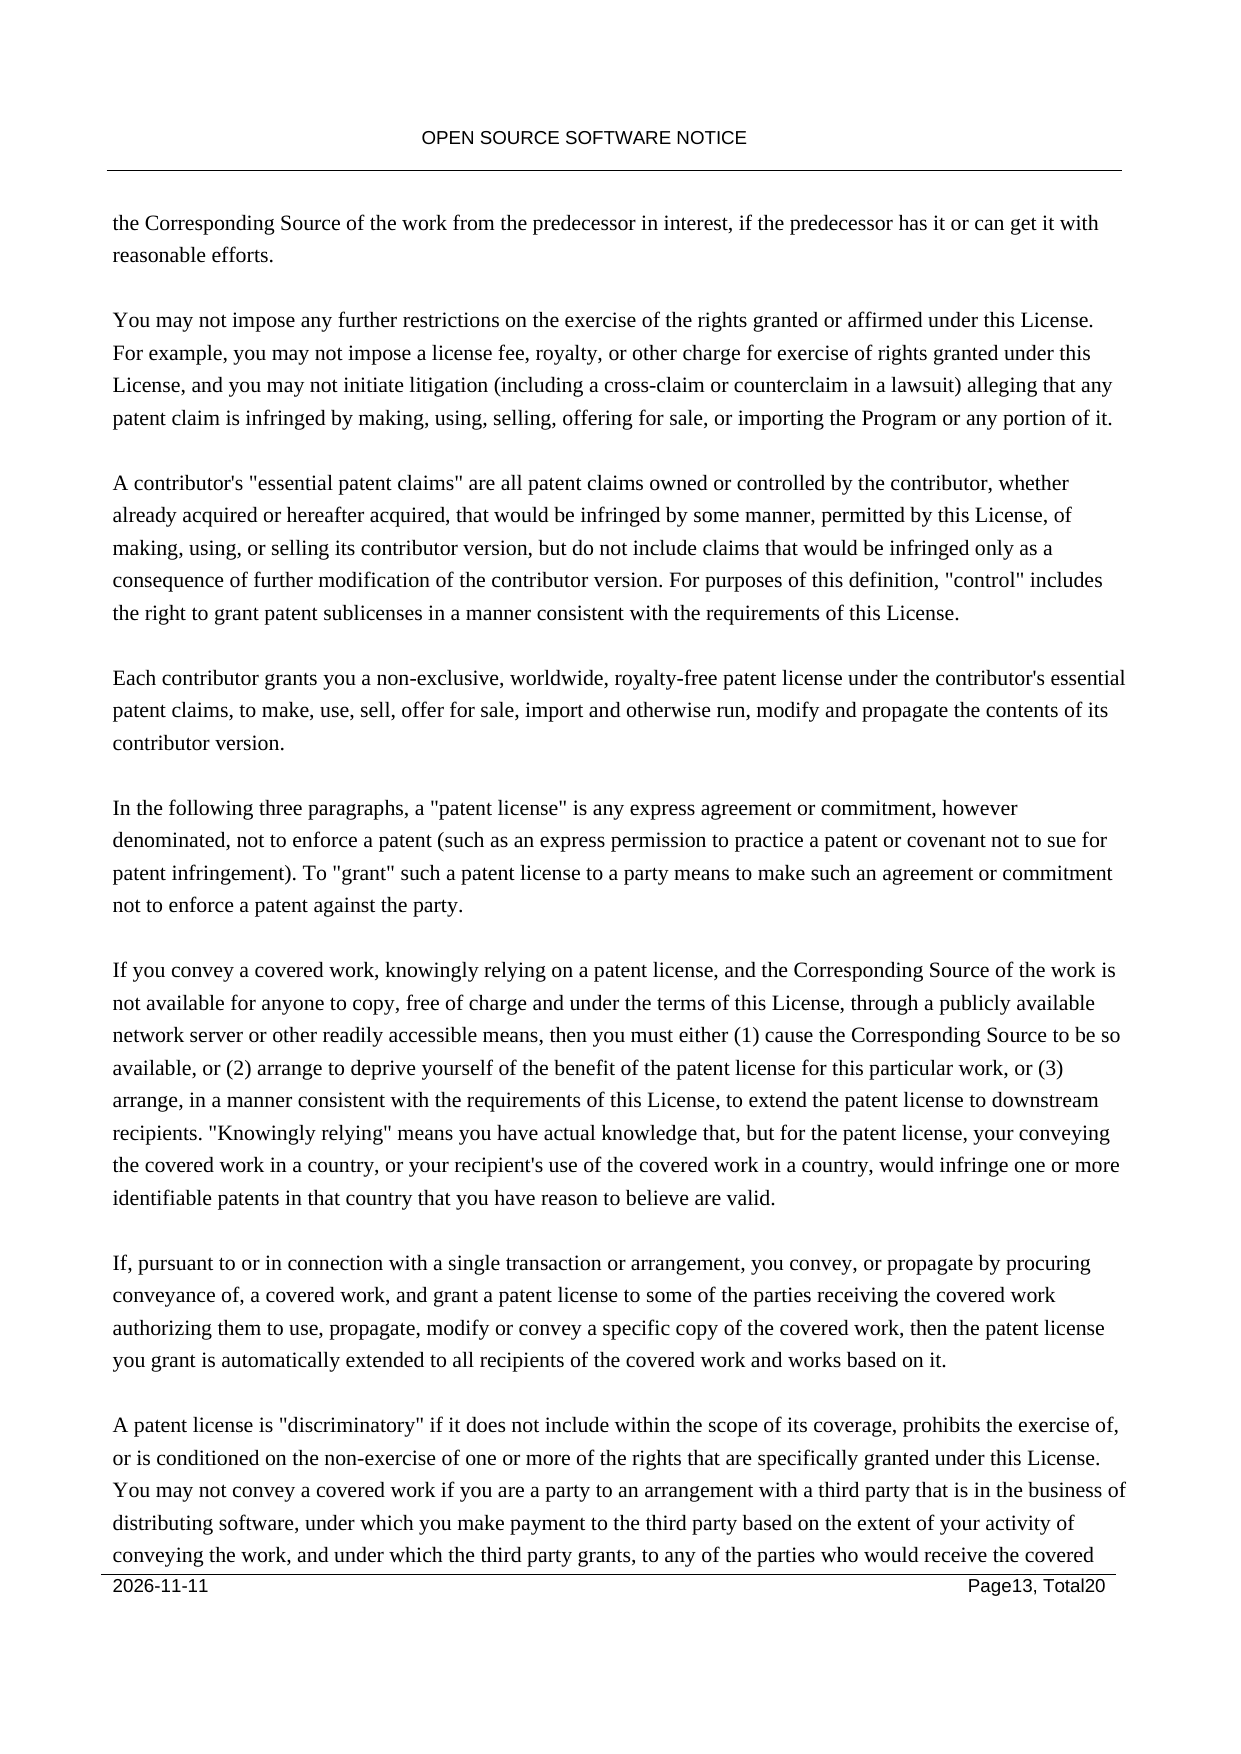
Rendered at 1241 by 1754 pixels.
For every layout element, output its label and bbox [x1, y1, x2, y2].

text [112, 206, 1128, 1571]
